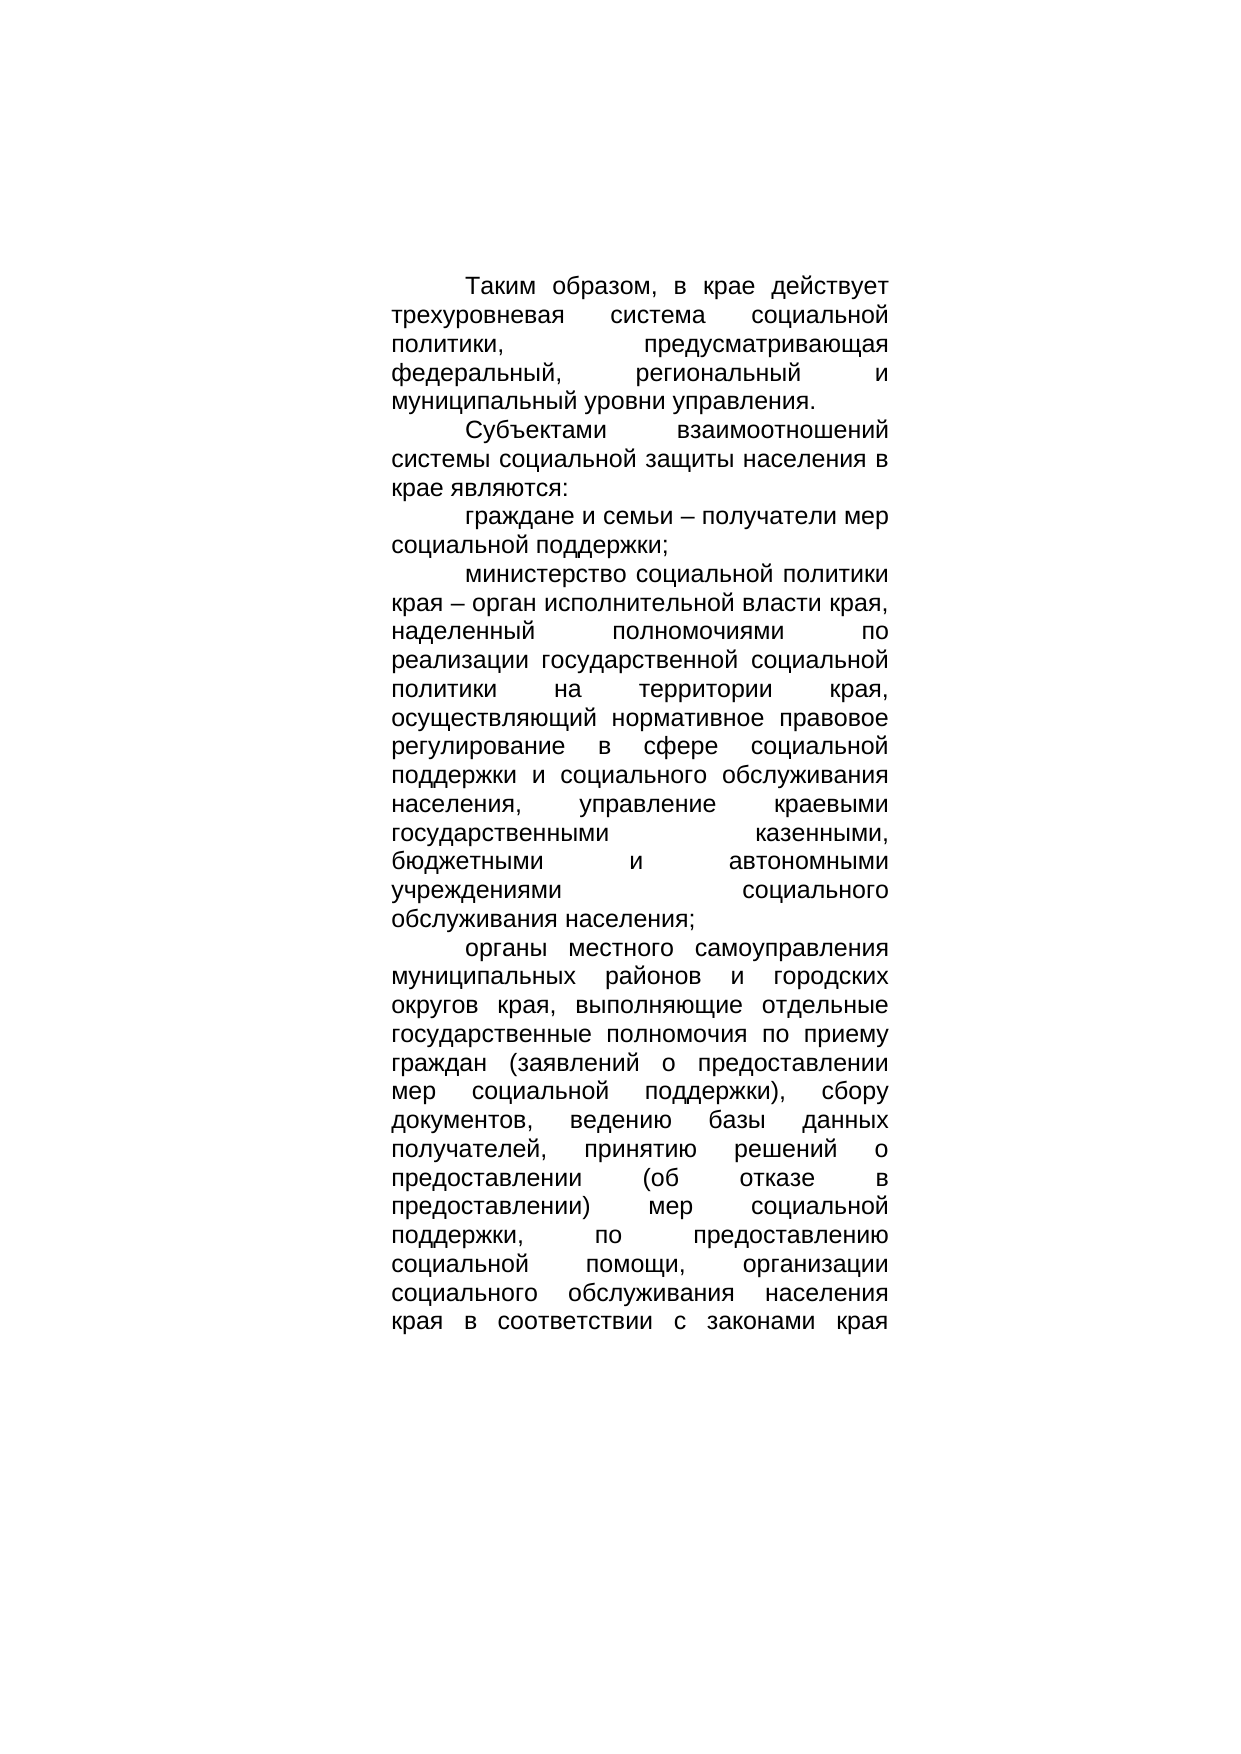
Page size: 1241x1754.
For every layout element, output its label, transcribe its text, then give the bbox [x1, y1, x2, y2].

text Таким образом, в крае действует трехуровневая система социальной политики, предусматривающая федеральный, региональный и муниципальный уровни управления. [391, 271, 889, 415]
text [391, 932, 889, 1335]
text граждане и семьи – получатели мер социальной поддержки; [391, 501, 889, 559]
text министерство социальной политики края – орган исполнительной власти края, наделенный полномочиями по реализации государственной социальной политики на территории края, осуществляющий нормативное правовое регулирование в сфере социальной поддержки и социального обслуживания населения, управление краевыми государственными казенными, бюджетными и автономными учреждениями социального обслуживания населения; [391, 559, 889, 932]
text Субъектами взаимоотношений системы социальной защиты населения в крае являются: [391, 415, 889, 501]
